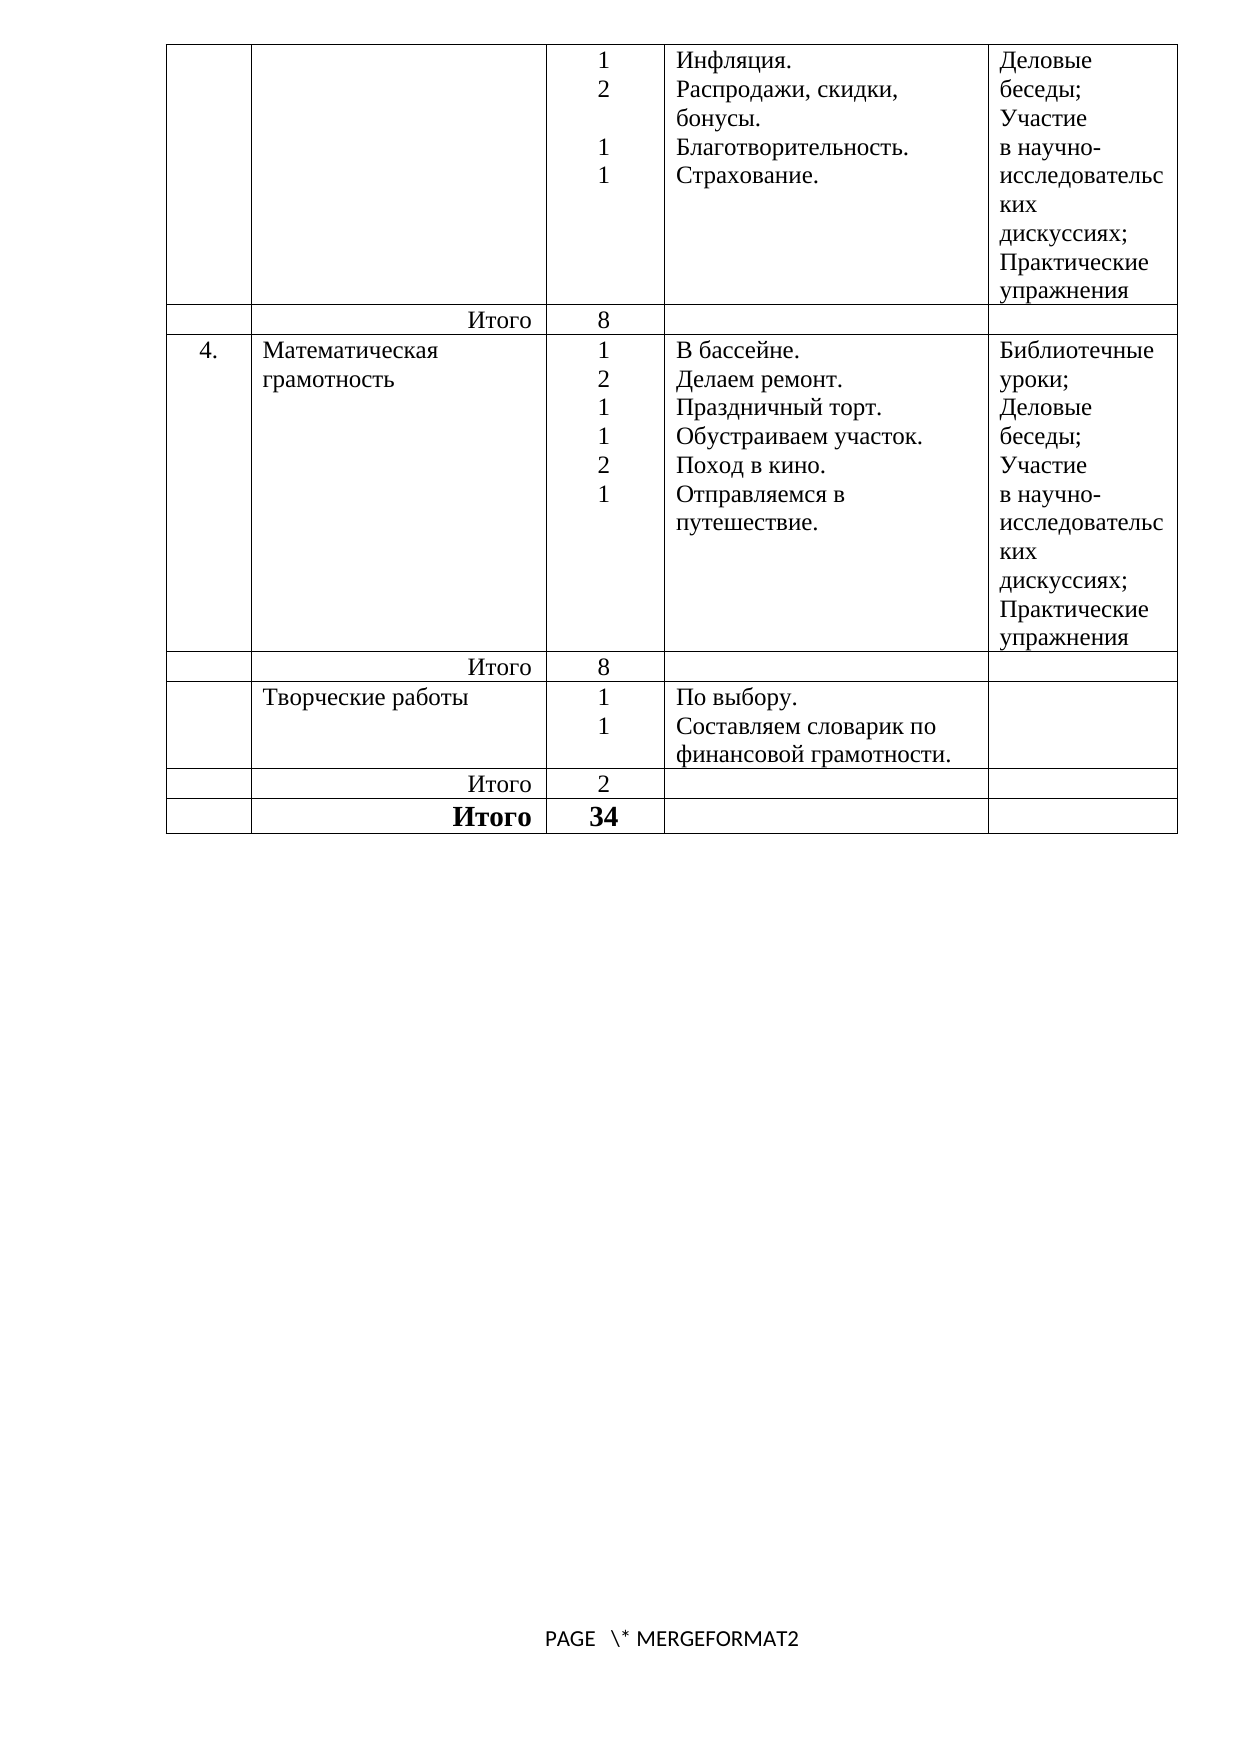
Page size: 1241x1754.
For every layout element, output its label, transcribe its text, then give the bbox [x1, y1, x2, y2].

table_cell [1167, 305, 1177, 334]
table_cell Математическая грамотность [252, 335, 546, 651]
table_cell 2 1 1 2 1 1 [547, 45, 664, 304]
table_cell Итого [252, 799, 546, 833]
table_cell [665, 799, 988, 833]
table_cell 2 [547, 769, 664, 798]
table_cell 1 1 [547, 682, 664, 768]
table_cell Итого [252, 305, 546, 334]
table_cell [1167, 769, 1177, 798]
table_cell [989, 799, 1177, 833]
table_cell По выбору. Составляем словарик по финансовой грамотности. [665, 682, 988, 768]
table_cell [665, 305, 988, 334]
table_cell [665, 769, 988, 798]
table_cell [252, 45, 546, 304]
table_cell [167, 799, 251, 833]
table_cell 3. [167, 45, 251, 304]
table_cell В бассейне. Делаем ремонт. Праздничный торт. Обустраиваем участок. Поход в кино. Отправляемся в путешествие. [665, 335, 988, 651]
table_cell Творческие работы [252, 682, 546, 768]
table_cell [167, 652, 251, 681]
table_cell [167, 769, 251, 798]
table_cell 1 2 1 1 2 1 [547, 335, 664, 651]
table_cell [167, 305, 251, 334]
table_cell [167, 682, 251, 768]
table_cell 8 [547, 305, 664, 334]
table_cell [665, 652, 988, 681]
table_cell [989, 682, 1177, 768]
table_cell [1167, 652, 1177, 681]
table_cell Итого [252, 652, 546, 681]
table_cell 4. [167, 335, 251, 651]
table_cell 8 [547, 652, 664, 681]
table_cell 34 [547, 799, 664, 833]
table_cell [989, 769, 999, 798]
table_cell [989, 652, 999, 681]
table_cell [989, 305, 999, 334]
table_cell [665, 45, 988, 304]
table_cell Итого [252, 769, 546, 798]
